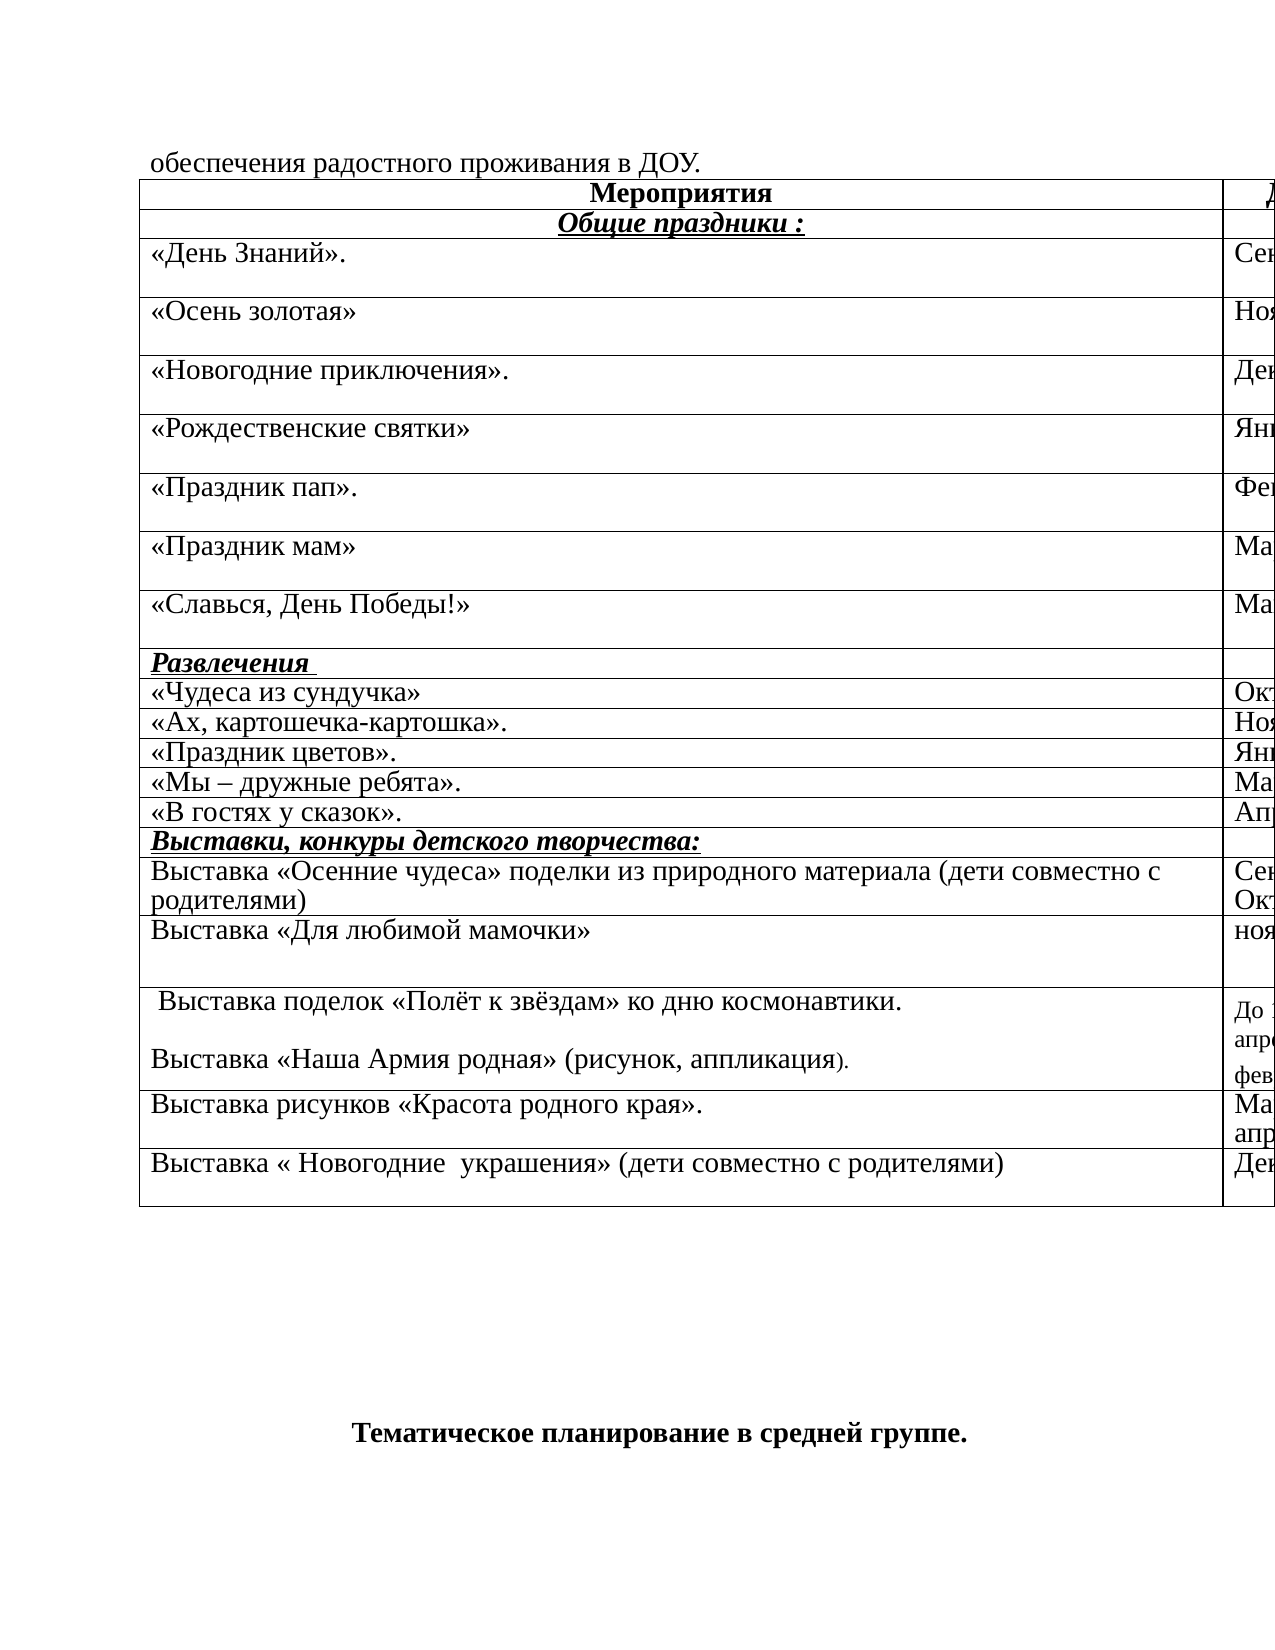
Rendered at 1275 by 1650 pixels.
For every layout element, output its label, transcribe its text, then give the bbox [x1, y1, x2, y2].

table_cell Апрель [1224, 798, 1274, 827]
table_cell «Праздник пап». [140, 474, 1222, 531]
table_cell «Праздник мам» [140, 532, 1222, 589]
table_cell «Мы – дружные ребята». [140, 768, 1222, 797]
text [150, 150, 1125, 179]
table_cell Февраль [1224, 474, 1274, 531]
table_header Дата [1224, 180, 1274, 208]
table_cell Выставка «Для любимой мамочки» [140, 916, 1222, 987]
table_cell [1224, 828, 1274, 857]
table_cell Выставка « Новогодние украшения» (дети совместно с родителями) [140, 1149, 1222, 1206]
table_cell Ноябрь [1224, 298, 1274, 355]
table_cell Март-апрель [1224, 1091, 1274, 1148]
table_cell «Праздник цветов». [140, 739, 1222, 767]
text Тематическое планирование в средней группе. [194, 1423, 1125, 1448]
table_cell Сентябрь,Октябрь [1224, 858, 1274, 915]
table_cell Выставка рисунков «Красота родного края». [140, 1091, 1222, 1148]
table_cell Сентябрь [1224, 239, 1274, 297]
table_cell «День Знаний». [140, 239, 1222, 297]
table_cell Выставки, конкуры детского творчества: [140, 828, 1222, 857]
table_cell Октябрь [1224, 679, 1274, 708]
table_cell [1224, 649, 1274, 678]
table_cell Развлечения [140, 649, 1222, 678]
table_cell Ноябрь [1224, 709, 1274, 737]
table_cell «В гостях у сказок». [140, 798, 1222, 827]
table_cell До 12 апреля февраль [1224, 988, 1274, 1090]
table_cell ноябрь [1224, 916, 1274, 987]
table_header Мероприятия [140, 180, 1222, 208]
table_cell «Ах, картошечка-картошка». [140, 709, 1222, 737]
table_cell «Рождественские святки» [140, 415, 1222, 472]
table_cell Май [1224, 591, 1274, 648]
table_cell «Осень золотая» [140, 298, 1222, 355]
table_cell Декабрь [1224, 356, 1274, 414]
table_cell Общие праздники : [140, 210, 1222, 238]
table_cell «Новогодние приключения». [140, 356, 1222, 414]
table_cell Январь [1224, 415, 1274, 472]
table_cell «Чудеса из сундучка» [140, 679, 1222, 708]
table_cell [1224, 210, 1274, 238]
table_cell Январь [1224, 739, 1274, 767]
table_cell Март [1224, 768, 1274, 797]
table_cell Декабрь [1224, 1149, 1274, 1206]
table_cell Выставка «Осенние чудеса» поделки из природного материала (дети совместно с родителями) [140, 858, 1222, 915]
table_cell Выставка поделок «Полёт к звёздам» ко дню космонавтики. Выставка «Наша Армия родная» (рисунок, аппликация). [140, 988, 1222, 1090]
table_cell Март [1224, 532, 1274, 589]
table_cell «Славься, День Победы!» [140, 591, 1222, 648]
